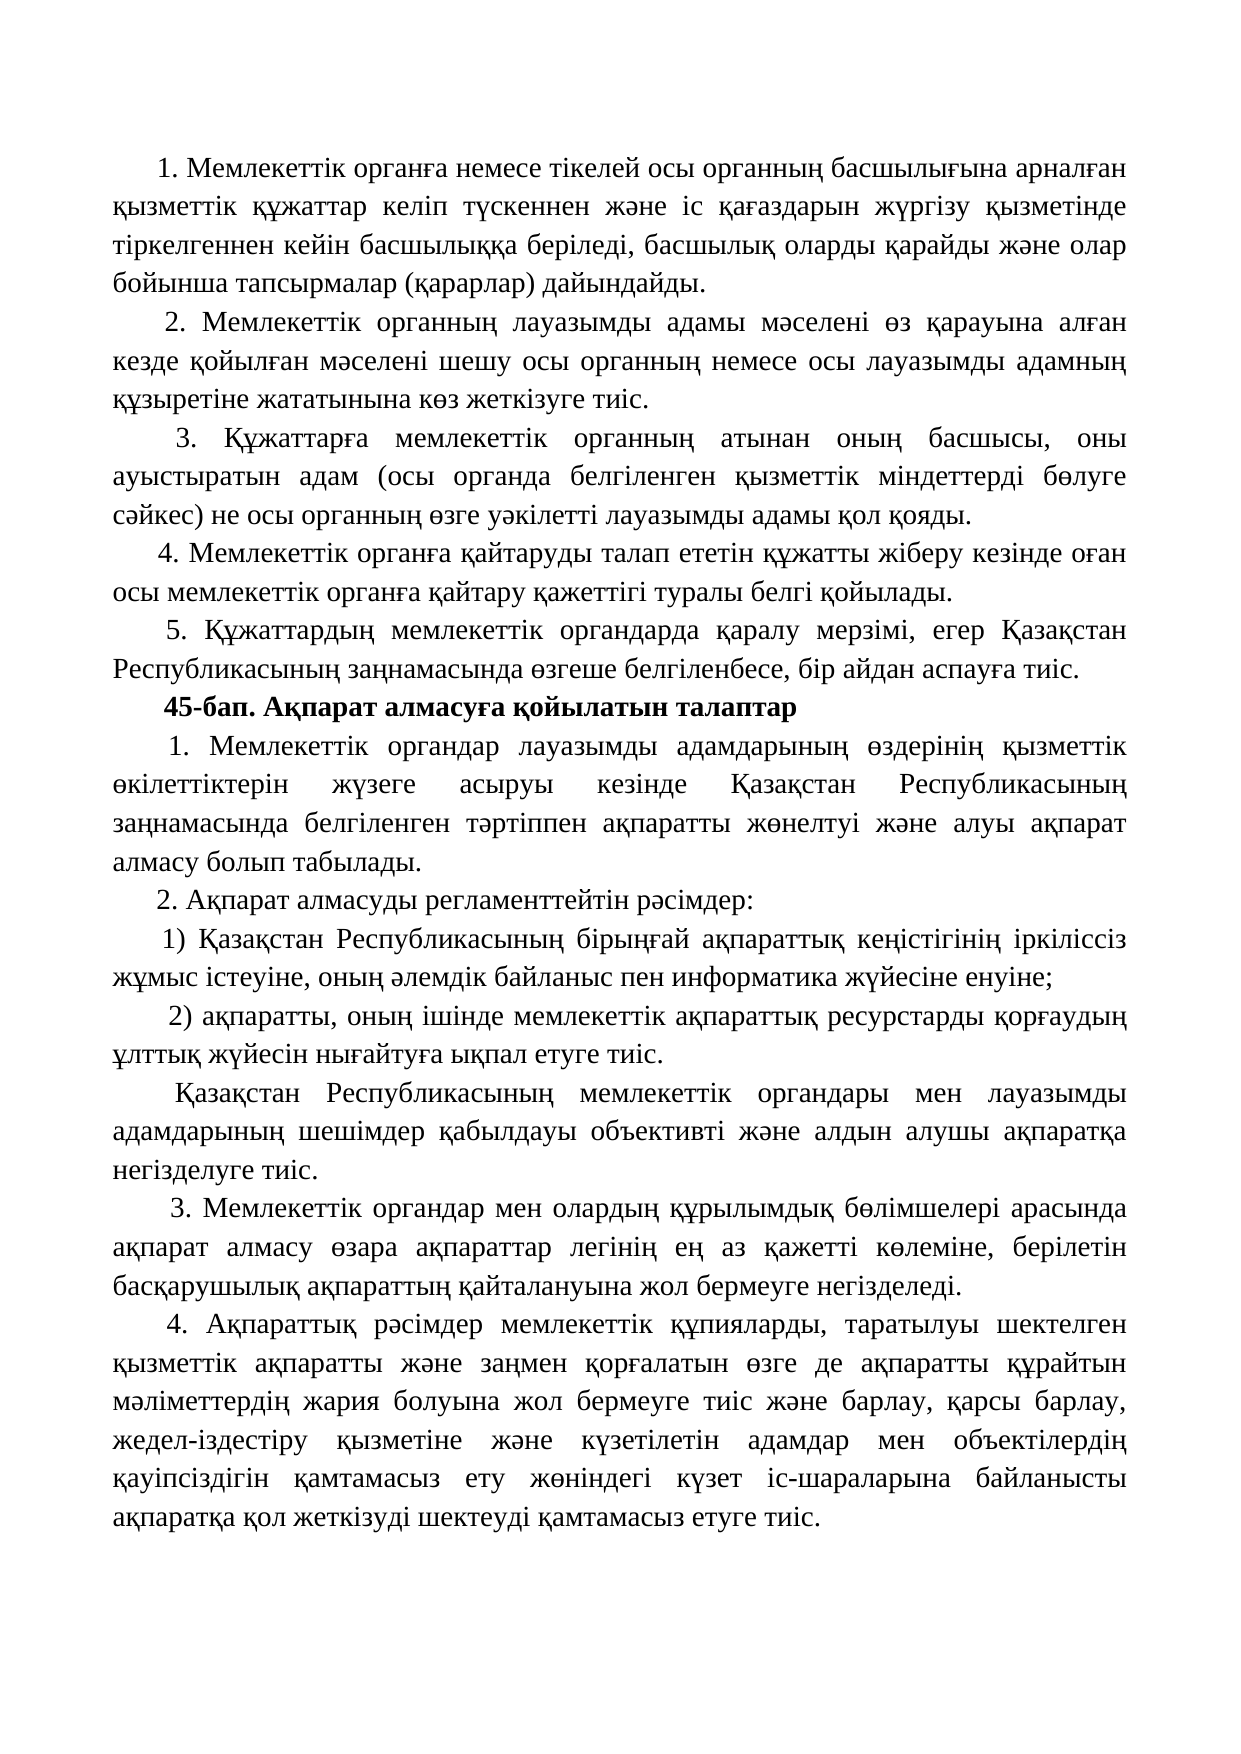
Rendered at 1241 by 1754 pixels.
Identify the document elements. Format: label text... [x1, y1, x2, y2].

text 2. Мемлекеттiк органның лауазымды адамы мәселенi өз қарауына алған кезде қойылған мәселенi шешу осы органның немесе осы лауазымды адамның құзыретiне жататынына көз жеткiзуге тиiс. [112, 304, 1128, 415]
text 4. Ақпараттық рәсімдер мемлекеттік құпияларды, таратылуы шектелген қызметтік ақпаратты және заңмен қорғалатын өзге де ақпаратты құрайтын мәліметтердің жария болуына жол бермеуге тиіс және барлау, қарсы барлау, жедел-іздестіру қызметіне және күзетілетін адамдар мен объектілердің қауіпсіздігін қамтамасыз ету жөніндегі күзет іс-шараларына байланысты ақпаратқа қол жеткізуді шектеуді қамтамасыз етуге тиіс. [112, 1306, 1128, 1532]
text Қазақстан Республикасының мемлекеттiк органдары мен лауазымды адамдарының шешiмдер қабылдауы объективтi және алдын алушы ақпаратқа негiзделуге тиiс. [112, 1075, 1128, 1186]
text 5. Құжаттардың мемлекеттiк органдарда қаралу мерзiмi, егер Қазақстан Республикасының заңнамасында өзгеше белгiленбесе, бiр айдан аспауға тиiс. [112, 612, 1128, 684]
text 3. Мемлекеттiк органдар мен олардың құрылымдық бөлiмшелерi арасында ақпарат алмасу өзара ақпараттар легінің ең аз қажеттi көлемiне, берiлетiн басқарушылық ақпараттың қайталануына жол бермеуге негiзделедi. [112, 1191, 1128, 1301]
text 3. Құжаттарға мемлекеттiк органның атынан оның басшысы, оны ауыстыратын адам (осы органда белгiленген қызметтiк мiндеттердi бөлуге сәйкес) не осы органның өзге уәкiлеттi лауазымды адамы қол қояды. [112, 420, 1128, 530]
text 1. Мемлекеттiк органға немесе тiкелей осы органның басшылығына арналған қызметтік құжаттар келiп түскеннен және iс қағаздарын жүргiзу қызметiнде тiркелгеннен кейiн басшылыққа берiледi, басшылық оларды қарайды және олар бойынша тапсырмалар (қарарлар) дайындайды. [112, 150, 1128, 299]
text 1) Қазақстан Республикасының бiрыңғай ақпараттық кеңiстiгiнiң iркiлiссiз жұмыс iстеуiне, оның әлемдiк байланыс пен информатика жүйесiне енуiне; [112, 921, 1128, 993]
text 1. Мемлекеттiк органдар лауазымды адамдарының өздерінің қызметтік өкiлеттiктерiн жүзеге асыруы кезiнде Қазақстан Республикасының заңнамасында белгiленген тәртiппен ақпаратты жөнелтуi және алуы ақпарат алмасу болып табылады. [112, 728, 1128, 877]
text 45-бап. Ақпарат алмасуға қойылатын талаптар [112, 689, 1128, 723]
text 2) ақпаратты, оның iшiнде мемлекеттiк ақпараттық ресурстарды қорғаудың ұлттық жүйесiн нығайтуға ықпал етуге тиiс. [112, 998, 1128, 1070]
text 4. Мемлекеттiк органға қайтаруды талап ететiн құжатты жiберу кезiнде оған осы мемлекеттiк органға қайтару қажеттігi туралы белгi қойылады. [112, 535, 1128, 607]
text 2. Ақпарат алмасуды регламенттейтiн рәсiмдер: [112, 882, 1128, 916]
